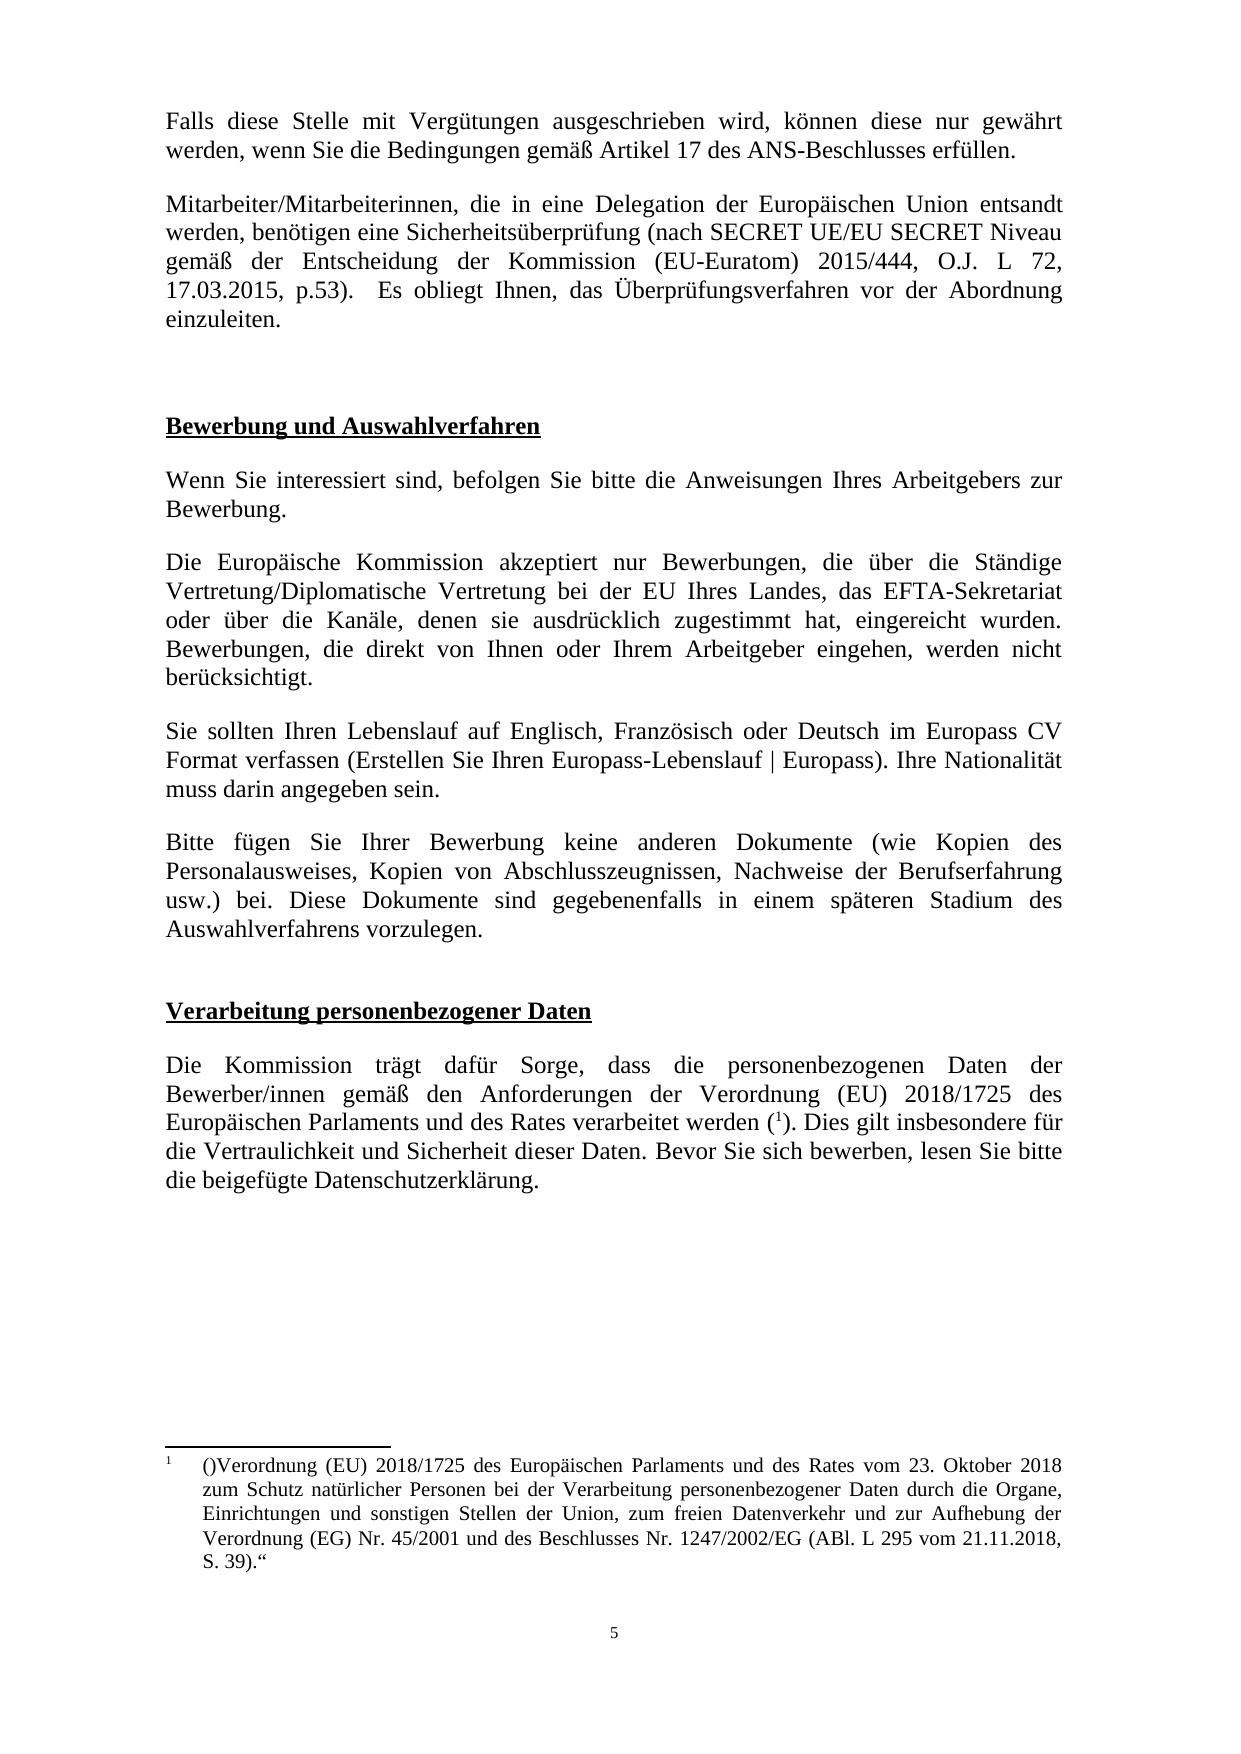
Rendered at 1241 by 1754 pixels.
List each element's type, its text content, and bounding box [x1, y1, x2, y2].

text Falls diese Stelle mit Vergütungen ausgeschrieben wird, können diese nur gewährt werden, wenn Sie die Bedingungen gemäß Artikel 17 des ANS-Beschlusses erfüllen. [165, 106, 1063, 164]
list Bewerbung und Auswahlverfahren [165, 411, 1063, 440]
text Mitarbeiter/Mitarbeiterinnen, die in eine Delegation der Europäischen Union entsandt werden, benötigen eine Sicherheitsüberprüfung (nach SECRET UE/EU SECRET Niveau gemäß der Entscheidung der Kommission (EU-Euratom) 2015/444, O.J. L 72, 17.03.2015, p.53). Es obliegt Ihnen, das Überprüfungsverfahren vor der Abordnung einzuleiten. [165, 189, 1063, 332]
text Die Europäische Kommission akzeptiert nur Bewerbungen, die über die Ständige Vertretung/Diplomatische Vertretung bei der EU Ihres Landes, das EFTA-Sekretariat oder über die Kanäle, denen sie ausdrücklich zugestimmt hat, eingereicht wurden. Bewerbungen, die direkt von Ihnen oder Ihrem Arbeitgeber eingehen, werden nicht berücksichtigt. [165, 547, 1063, 691]
text Wenn Sie interessiert sind, befolgen Sie bitte die Anweisungen Ihres Arbeitgebers zur Bewerbung. [165, 465, 1063, 522]
text Sie sollten Ihren Lebenslauf auf Englisch, Französisch oder Deutsch im Europass CV Format verfassen (Erstellen Sie Ihren Europass-Lebenslauf | Europass). Ihre Nationalität muss darin angegeben sein. [165, 716, 1063, 802]
list Verarbeitung personenbezogener Daten [165, 996, 1063, 1025]
text Die Kommission trägt dafür Sorge, dass die personenbezogenen Daten der Bewerber/innen gemäß den Anforderungen der Verordnung (EU) 2018/1725 des Europäischen Parlaments und des Rates verarbeitet werden (). Dies gilt insbesondere für die Vertraulichkeit und Sicherheit dieser Daten. Bevor Sie sich bewerben, lesen Sie bitte die beigefügte Datenschutzerklärung. [165, 1050, 1063, 1194]
text Bitte fügen Sie Ihrer Bewerbung keine anderen Dokumente (wie Kopien des Personalausweises, Kopien von Abschlusszeugnissen, Nachweise der Berufserfahrung usw.) bei. Diese Dokumente sind gegebenenfalls in einem späteren Stadium des Auswahlverfahrens vorzulegen. [165, 827, 1063, 942]
